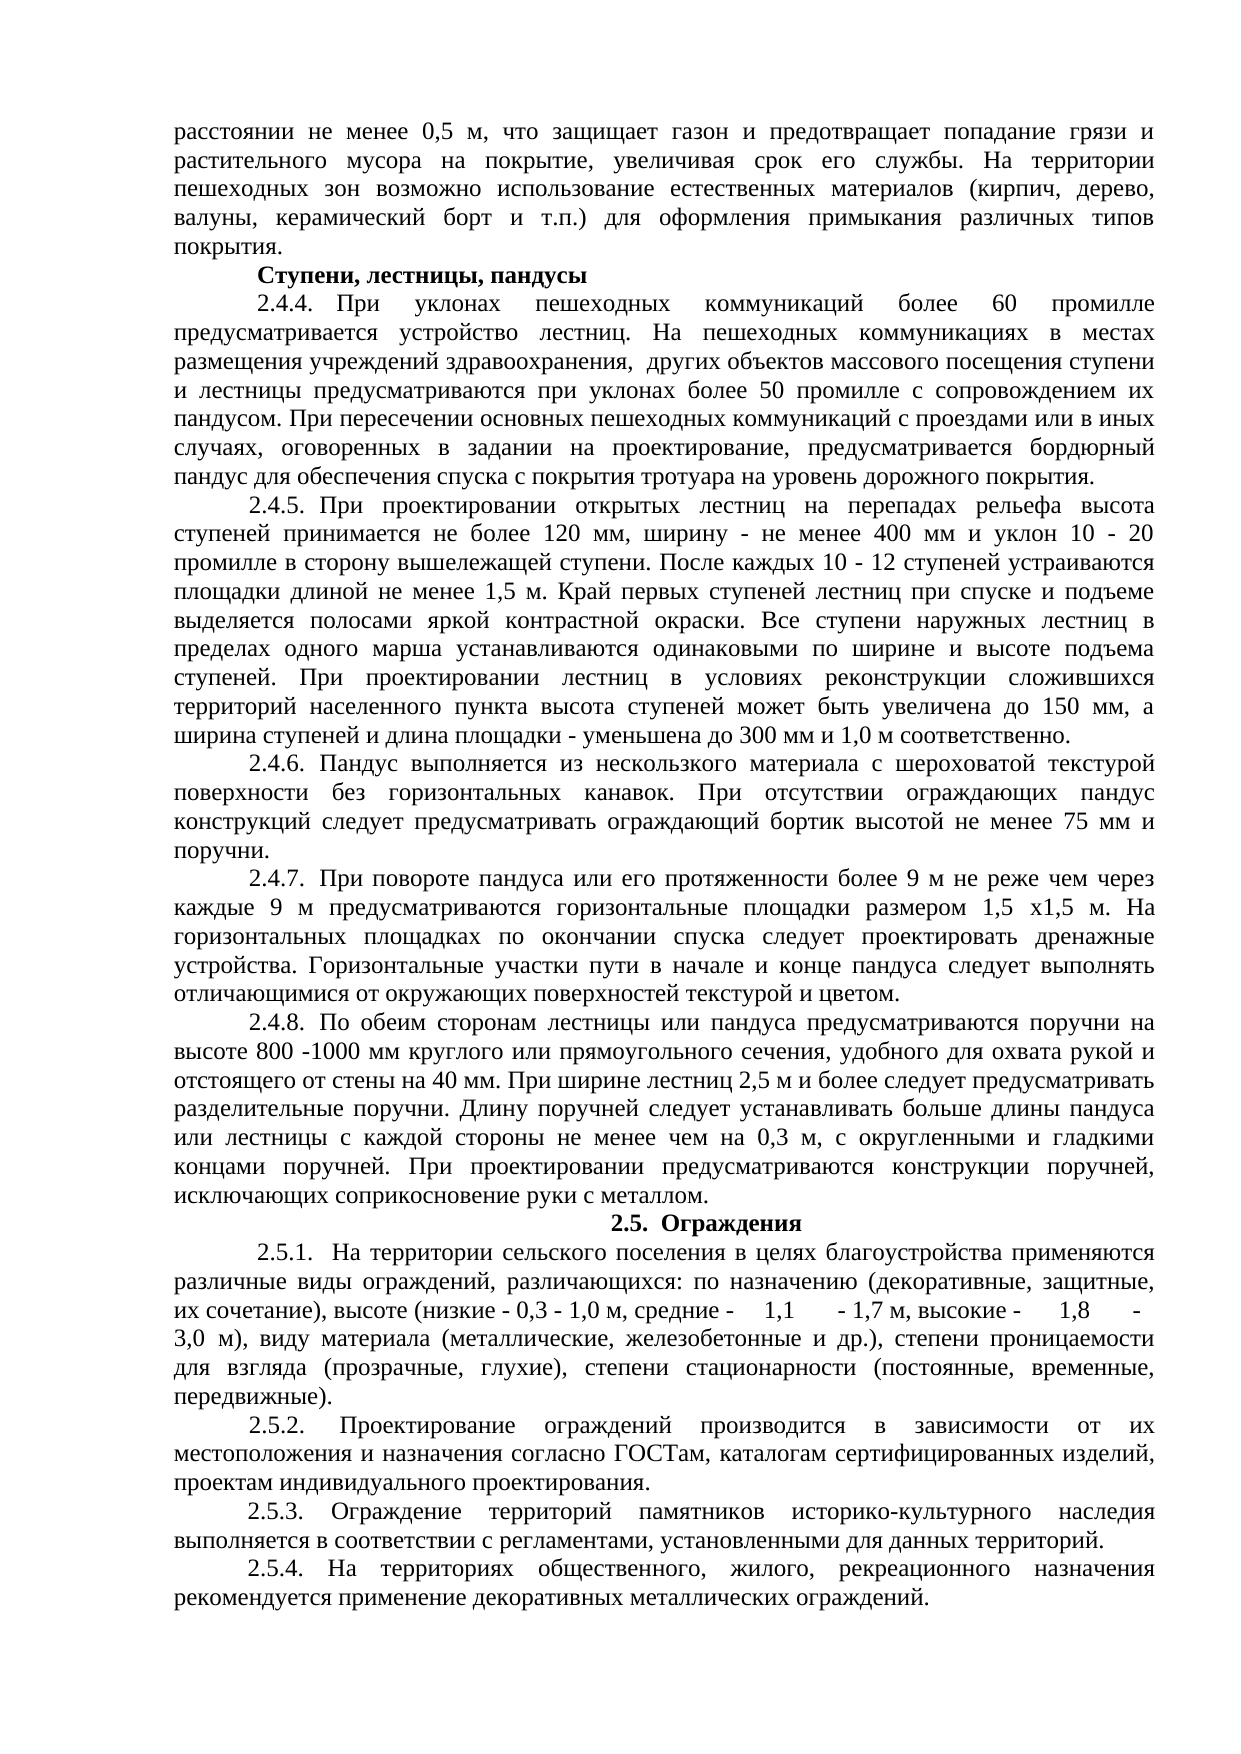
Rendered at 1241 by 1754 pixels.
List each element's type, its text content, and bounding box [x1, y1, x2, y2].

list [173, 116, 1156, 260]
list При проектировании открытых лестниц на перепадах рельефа высота ступеней принимается не более 120 мм, ширину - не менее 400 мм и уклон 10 - 20 промилле в сторону вышележащей ступени. После каждых 10 - 12 ступеней устраиваются площадки длиной не менее 1,5 м. Край первых ступеней лестниц при спуске и подъеме выделяется полосами яркой контрастной окраски. Все ступени наружных лестниц в пределах одного марша устанавливаются одинаковыми по ширине и высоте подъема ступеней. При проектировании лестниц в условиях реконструкции сложившихся территорий населенного пункта высота ступеней может быть увеличена до 150 мм, а ширина ступеней и длина площадки - уменьшена до 300 мм и 1,0 м соответственно. [173, 490, 1156, 748]
list Проектирование ограждений производится в зависимости от их местоположения и назначения согласно ГОСТам, каталогам сертифицированных изделий, проектам индивидуального проектирования. [173, 1410, 1156, 1496]
text 2.5.3. Ограждение территорий памятников историко-культурного наследия выполняется в соответствии с регламентами, установленными для данных территорий. [173, 1496, 1156, 1553]
list На территории сельского поселения в целях благоустройства применяются различные виды ограждений, различающихся: по назначению (декоративные, защитные, их сочетание), высоте (низкие - 0,3 - 1,0 м, средние - 1,1 - 1,7 м, высокие - 1,8 - 3,0 м), виду материала (металлические, железобетонные и др.), степени проницаемости для взгляда (прозрачные, глухие), степени стационарности (постоянные, временные, передвижные). [173, 1237, 1156, 1410]
list Ограждения [173, 1208, 1156, 1237]
list По обеим сторонам лестницы или пандуса предусматриваются поручни на высоте 800 -1000 мм круглого или прямоугольного сечения, удобного для охвата рукой и отстоящего от стены на 40 мм. При ширине лестниц 2,5 м и более следует предусматривать разделительные поручни. Длину поручней следует устанавливать больше длины пандуса или лестницы с каждой стороны не менее чем на 0,3 м, с округленными и гладкими концами поручней. При проектировании предусматриваются конструкции поручней, исключающих соприкосновение руки с металлом. [173, 1007, 1156, 1208]
list При уклонах пешеходных коммуникаций более 60 промилле предусматривается устройство лестниц. На пешеходных коммуникациях в местах размещения учреждений здравоохранения, других объектов массового посещения ступени и лестницы предусматриваются при уклонах более 50 промилле с сопровождением их пандусом. При пересечении основных пешеходных коммуникаций с проездами или в иных случаях, оговоренных в задании на проектирование, предусматривается бордюрный пандус для обеспечения спуска с покрытия тротуара на уровень дорожного покрытия. [173, 288, 1156, 490]
text 2.5.4. На территориях общественного, жилого, рекреационного назначения рекомендуется применение декоративных металлических ограждений. [173, 1553, 1156, 1611]
list Пандус выполняется из нескользкого материала с шероховатой текстурой поверхности без горизонтальных канавок. При отсутствии ограждающих пандус конструкций следует предусматривать ограждающий бортик высотой не менее 75 мм и поручни. [173, 748, 1156, 863]
list При повороте пандуса или его протяженности более 9 м не реже чем через каждые 9 м предусматриваются горизонтальные площадки размером 1,5 x1,5 м. На горизонтальных площадках по окончании спуска следует проектировать дренажные устройства. Горизонтальные участки пути в начале и конце пандуса следует выполнять отличающимися от окружающих поверхностей текстурой и цветом. [173, 863, 1156, 1007]
text Ступени, лестницы, пандусы [173, 260, 1156, 288]
